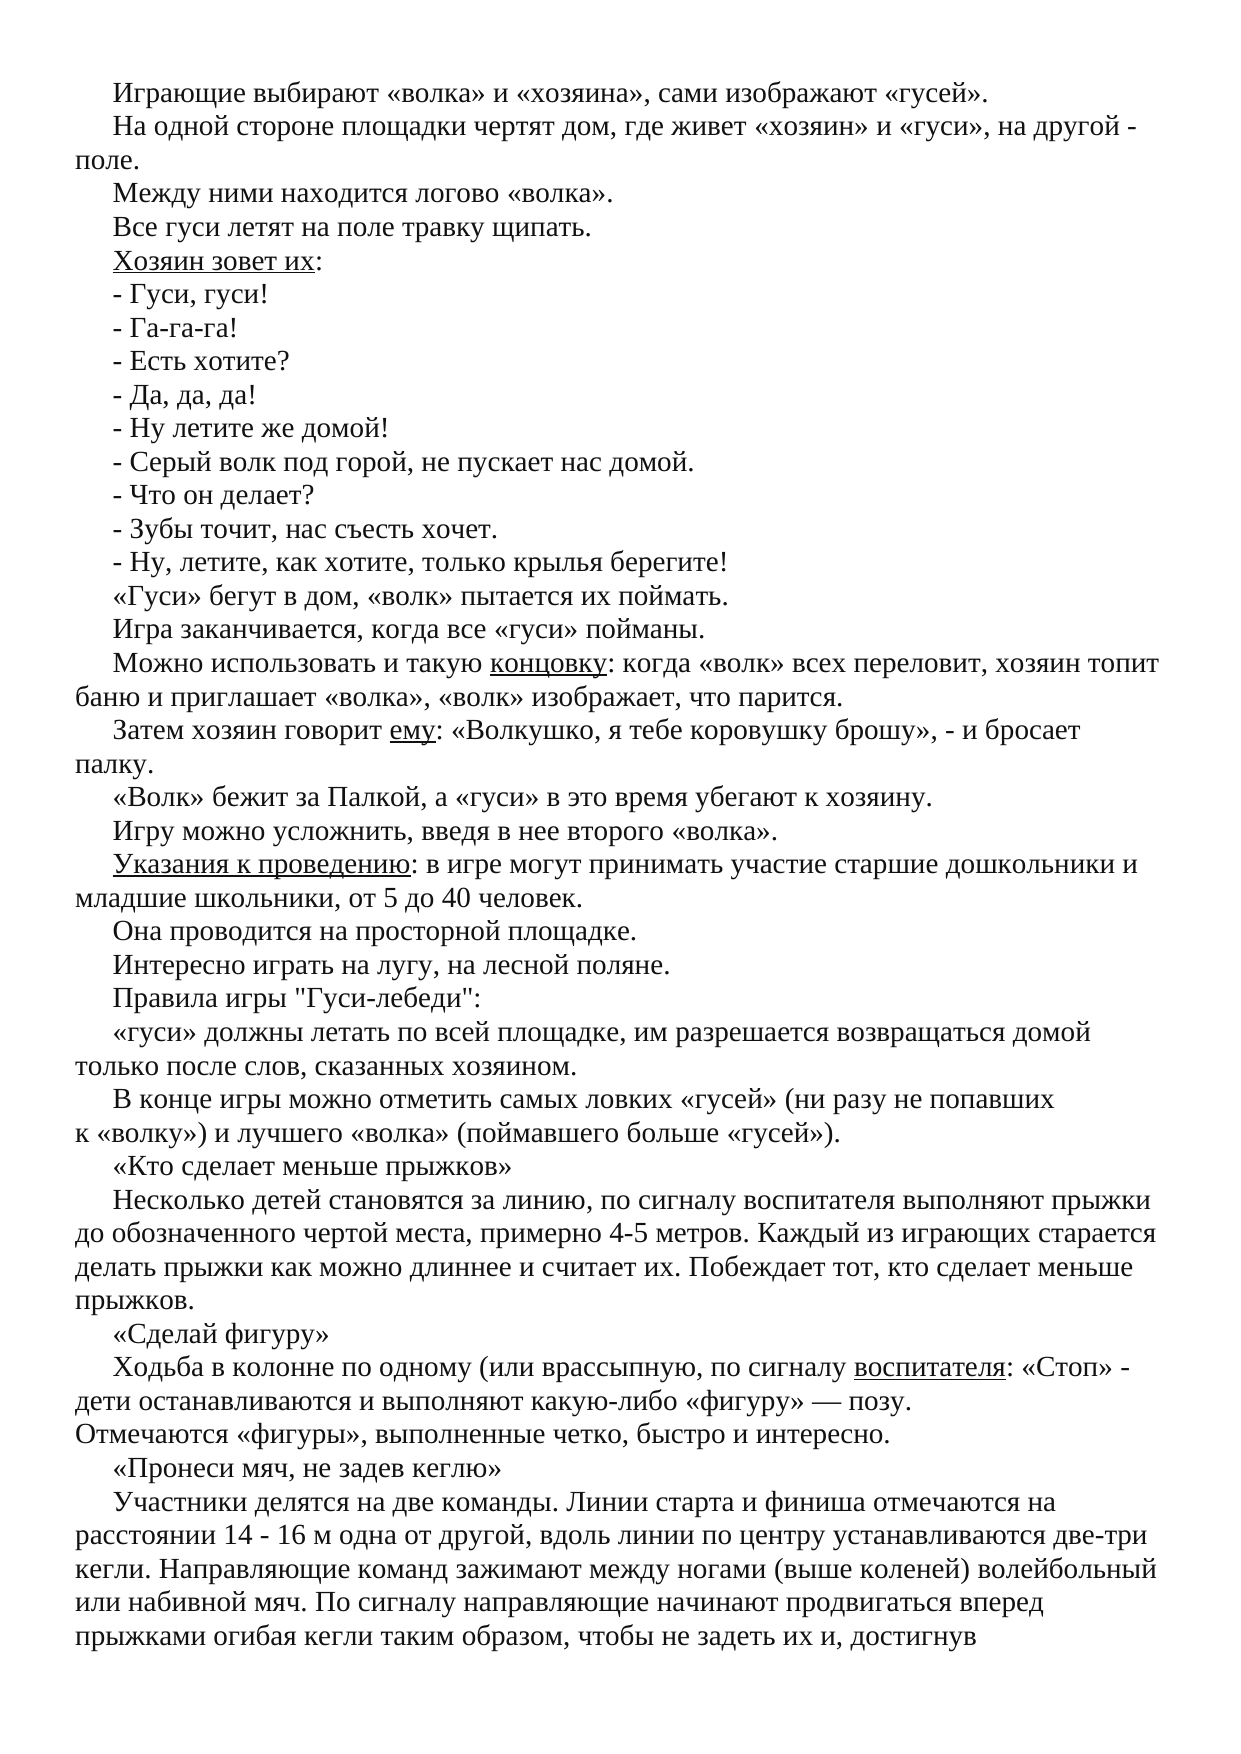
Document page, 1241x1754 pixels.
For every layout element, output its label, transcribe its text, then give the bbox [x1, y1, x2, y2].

text «Пронеси мяч, не задев кеглю» [75, 1450, 1165, 1484]
text - Гуси, гуси! [75, 276, 1165, 310]
text «Сделай фигуру» [75, 1316, 1165, 1349]
text В конце игры можно отметить самых ловких «гусей» (ни разу не попавших к «волку») и лучшего «волка» (поймавшего больше «гусей»). [75, 1081, 1165, 1148]
text Затем хозяин говорит ему: «Волкушко, я тебе коровушку брошу», - и бросает палку. [75, 712, 1165, 779]
text Несколько детей становятся за линию, по сигналу воспитателя выполняют прыжки до обозначенного чертой места, примерно 4-5 метров. Каждый из играющих старается делать прыжки как можно длиннее и считает их. Побеждает тот, кто сделает меньше прыжков. [75, 1182, 1165, 1316]
text «гуси» должны летать по всей площадке, им разрешается возвращаться домой только после слов, сказанных хозяином. [75, 1014, 1165, 1081]
text Хозяин зовет их: [75, 243, 1165, 276]
text «Гуси» бегут в дом, «волк» пытается их поймать. [75, 578, 1165, 612]
text - Ну летите же домой! [75, 410, 1165, 444]
text Она проводится на просторной площадке. [75, 913, 1165, 947]
text Игра заканчивается, когда все «гуси» пойманы. [75, 612, 1165, 645]
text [75, 1484, 1165, 1651]
text Все гуси летят на поле травку щипать. [75, 209, 1165, 243]
text Можно использовать и такую концовку: когда «волк» всех переловит, хозяин топит баню и приглашает «волка», «волк» изображает, что парится. [75, 645, 1165, 712]
text Интересно играть на лугу, на лесной поляне. [75, 947, 1165, 981]
text Игру можно усложнить, введя в нее второго «волка». [75, 813, 1165, 846]
text Играющие выбирают «волка» и «хозяина», сами изображают «гусей». [75, 75, 1165, 108]
text - Зубы точит, нас съесть хочет. [75, 511, 1165, 544]
text «Кто сделает меньше прыжков» [75, 1148, 1165, 1182]
text Правила игры "Гуси-лебеди": [75, 981, 1165, 1014]
text - Что он делает? [75, 477, 1165, 511]
text Указания к проведению: в игре могут принимать участие старшие дошкольники и младшие школьники, от 5 до 40 человек. [75, 846, 1165, 913]
text - Га-га-га! [75, 310, 1165, 343]
text «Волк» бежит за Палкой, а «гуси» в это время убегают к хозяину. [75, 779, 1165, 813]
text Между ними находится логово «волка». [75, 176, 1165, 209]
text - Да, да, да! [75, 377, 1165, 410]
text - Ну, летите, как хотите, только крылья берегите! [75, 544, 1165, 578]
text Ходьба в колонне по одному (или врассыпную, по сигналу воспитателя: «Стоп» - дети останавливаются и выполняют какую-либо «фигуру» — позу. Отмечаются «фигуры», выполненные четко, быстро и интересно. [75, 1349, 1165, 1450]
text На одной стороне площадки чертят дом, где живет «хозяин» и «гуси», на другой - поле. [75, 108, 1165, 176]
text - Есть хотите? [75, 343, 1165, 377]
text - Серый волк под горой, не пускает нас домой. [75, 444, 1165, 477]
